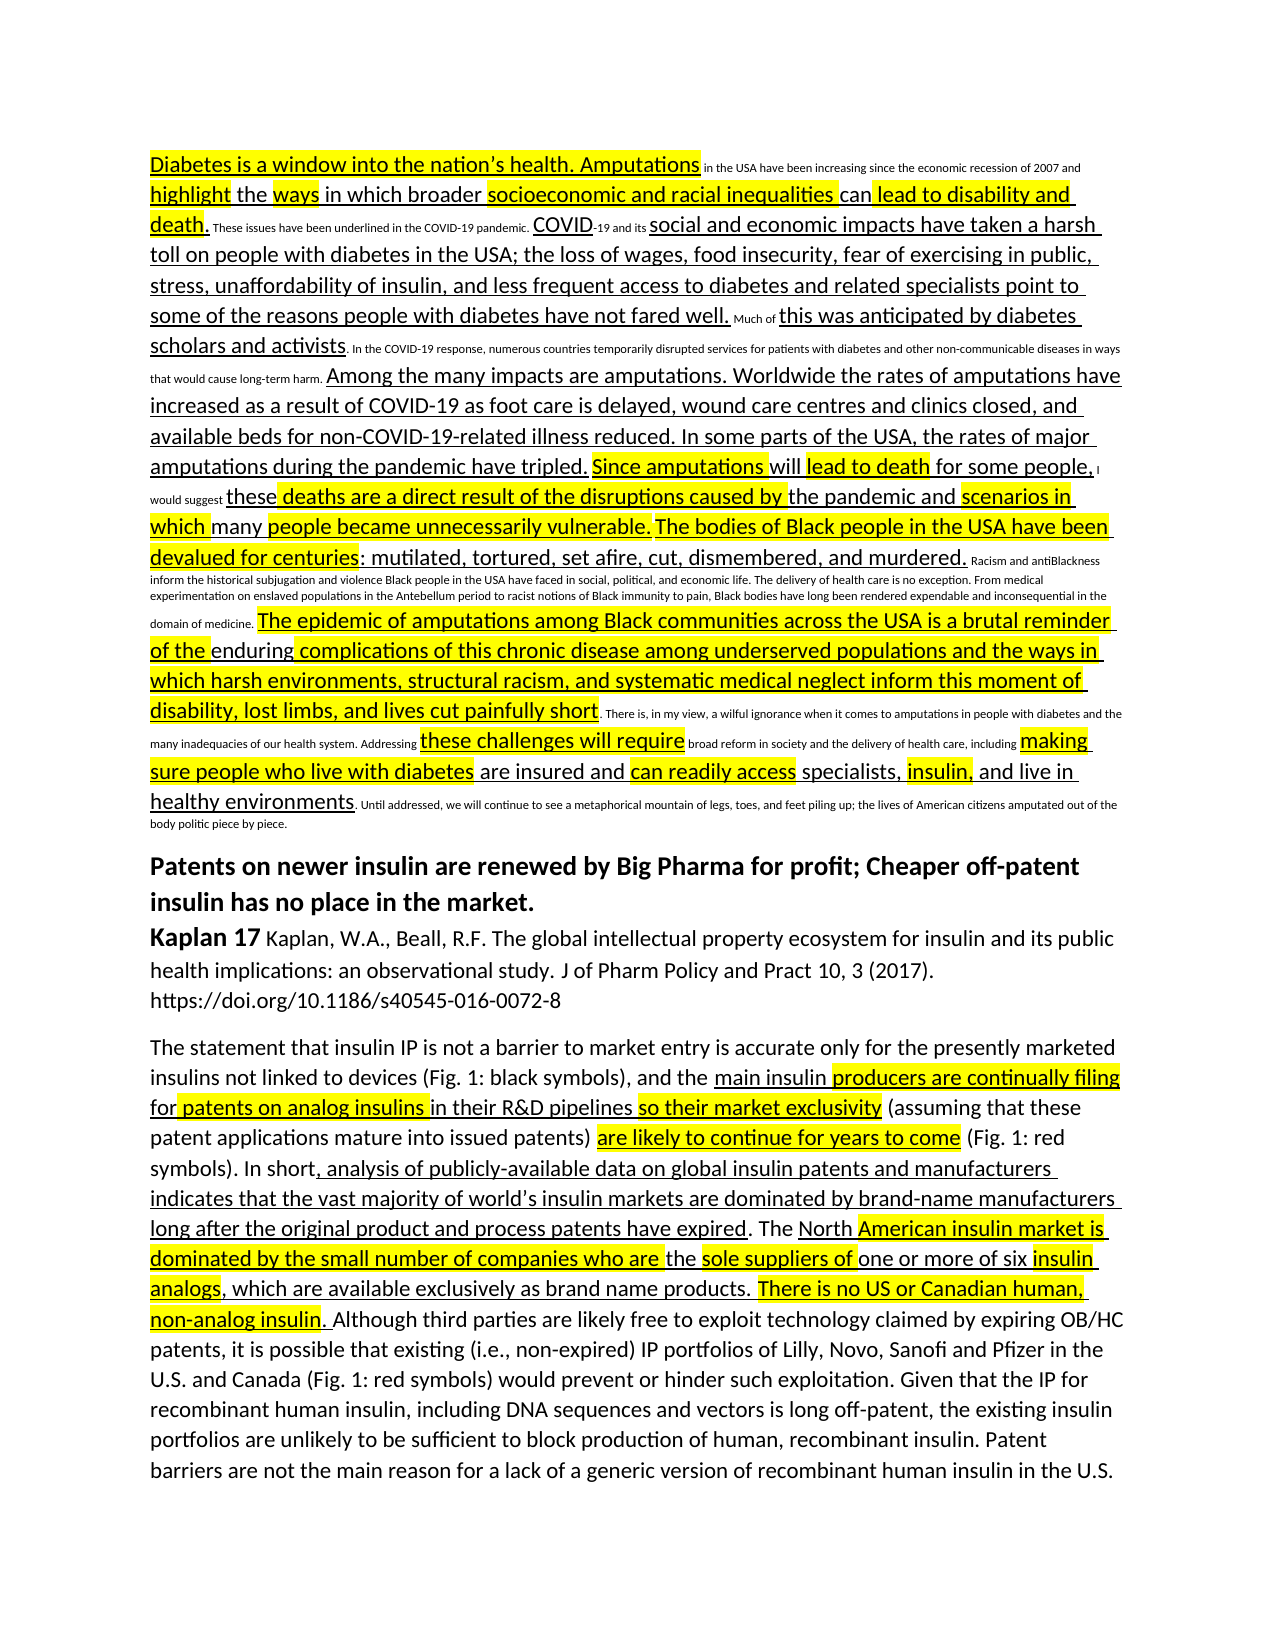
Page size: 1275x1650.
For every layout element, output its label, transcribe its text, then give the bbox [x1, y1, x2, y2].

text Kaplan 17 Kaplan, W.A., Beall, R.F. The global intellectual property ecosystem for insulin and its public health implications: an observational study. J of Pharm Policy and Pract 10, 3 (2017). https://doi.org/10.1186/s40545-016-0072-8 [150, 921, 1125, 1014]
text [150, 1033, 1125, 1484]
subtitle Patents on newer insulin are renewed by Big Pharma for profit; Cheaper off-patent insulin has no place in the market. [150, 849, 1125, 918]
text Diabetes is a window into the nation’s health. Amputations in the USA have been increasing since the economic recession of 2007 and highlight the ways in which broader socioeconomic and racial inequalities can lead to disability and death. These issues have been underlined in the COVID-19 pandemic. COVID-19 and its social and economic impacts have taken a harsh toll on people with diabetes in the USA; the loss of wages, food insecurity, fear of exercising in public, stress, unaffordability of insulin, and less frequent access to diabetes and related specialists point to some of the reasons people with diabetes have not fared well. Much of this was anticipated by diabetes scholars and activists. In the COVID-19 response, numerous countries temporarily disrupted services for patients with diabetes and other non-communicable diseases in ways that would cause long-term harm. Among the many impacts are amputations. Worldwide the rates of amputations have increased as a result of COVID-19 as foot care is delayed, wound care centres and clinics closed, and available beds for non-COVID-19-related illness reduced. In some parts of the USA, the rates of major amputations during the pandemic have tripled. Since amputations will lead to death for some people, I would suggest these deaths are a direct result of the disruptions caused by the pandemic and scenarios in which many people became unnecessarily vulnerable. The bodies of Black people in the USA have been devalued for centuries: mutilated, tortured, set afire, cut, dismembered, and murdered. Racism and antiBlackness inform the historical subjugation and violence Black people in the USA have faced in social, political, and economic life. The delivery of health care is no exception. From medical experimentation on enslaved populations in the Antebellum period to racist notions of Black immunity to pain, Black bodies have long been rendered expendable and inconsequential in the domain of medicine. The epidemic of amputations among Black communities across the USA is a brutal reminder of the enduring complications of this chronic disease among underserved populations and the ways in which harsh environments, structural racism, and systematic medical neglect inform this moment of disability, lost limbs, and lives cut painfully short. There is, in my view, a wilful ignorance when it comes to amputations in people with diabetes and the many inadequacies of our health system. Addressing these challenges will require broad reform in society and the delivery of health care, including making sure people who live with diabetes are insured and can readily access specialists, insulin, and live in healthy environments. Until addressed, we will continue to see a metaphorical mountain of legs, toes, and feet piling up; the lives of American citizens amputated out of the body politic piece by piece. [150, 150, 1125, 832]
